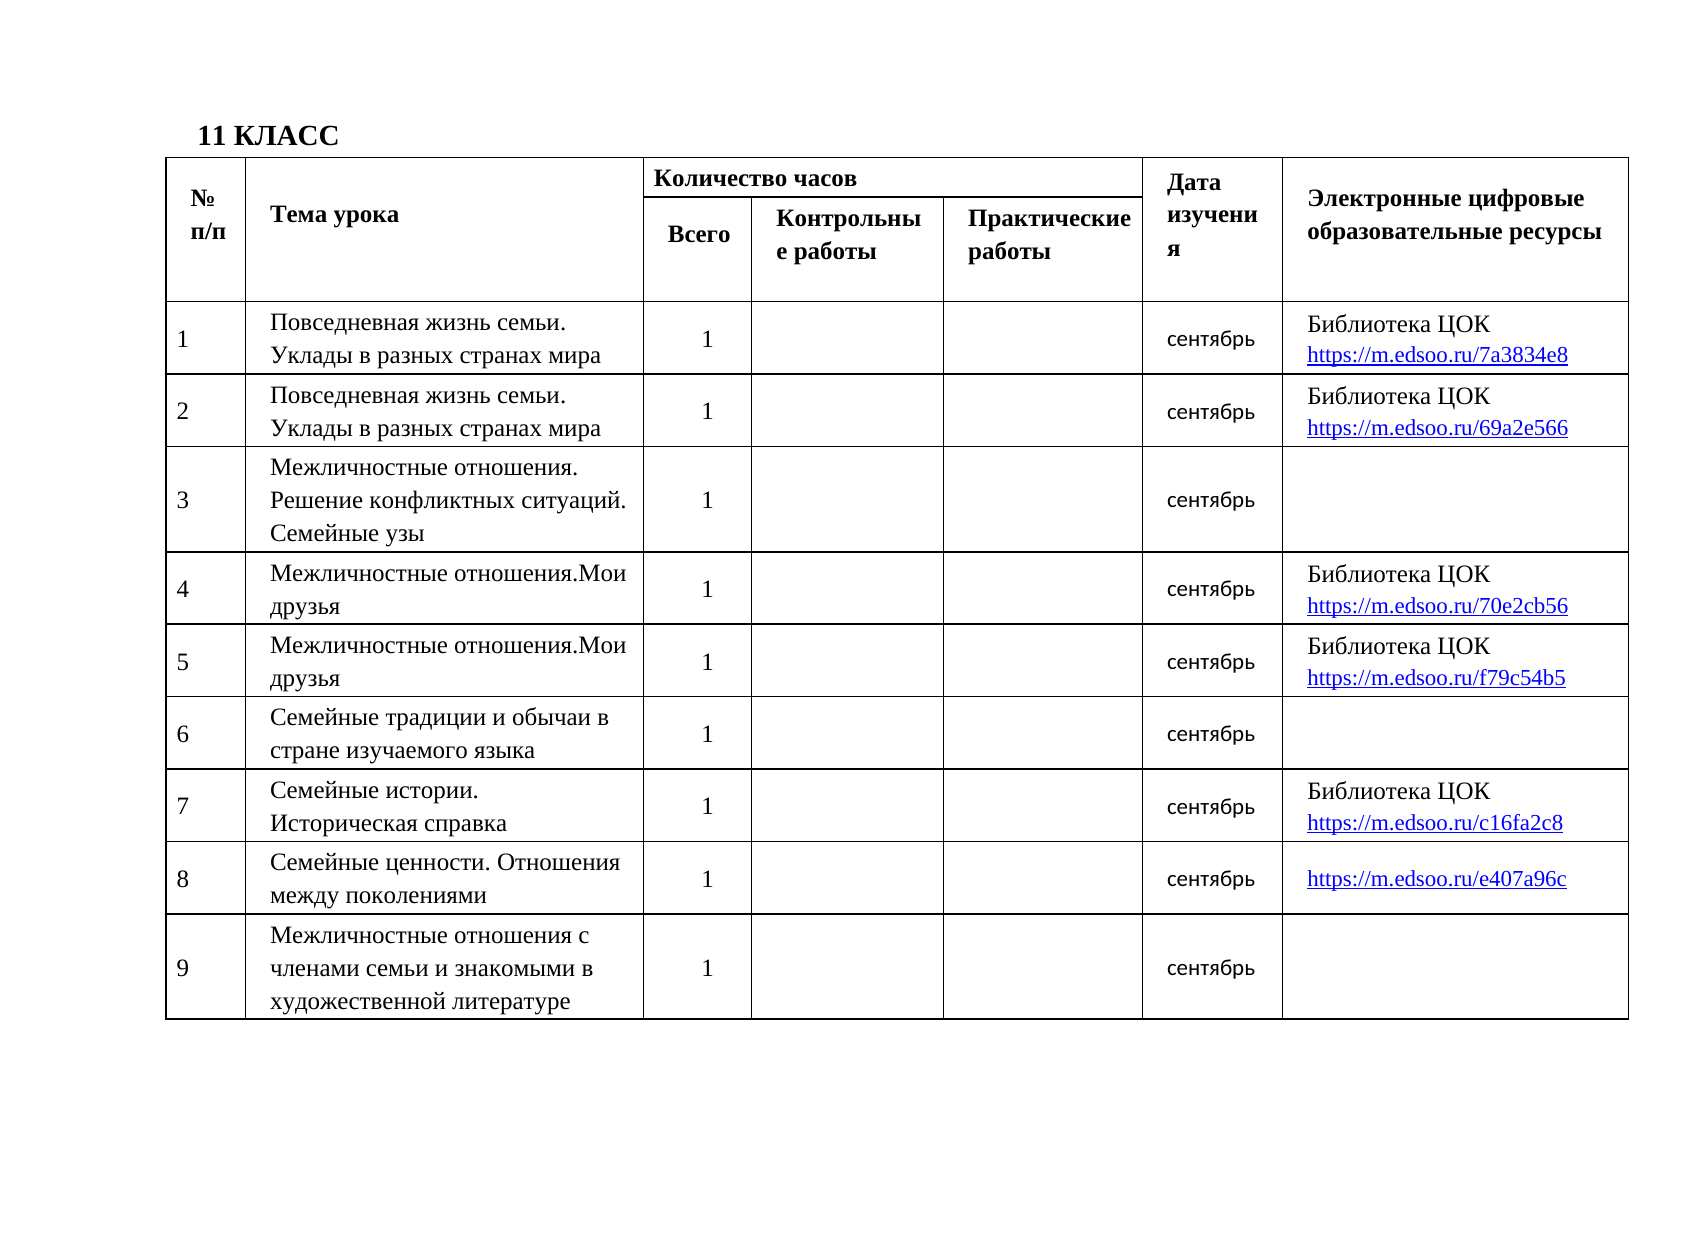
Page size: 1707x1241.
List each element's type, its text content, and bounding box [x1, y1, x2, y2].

table_cell Библиотека ЦОК https://m.edsoo.ru/7a3834e8 [1283, 302, 1628, 373]
table_header Тема урока [246, 158, 643, 301]
table_cell сентябрь [1143, 770, 1282, 841]
table_cell [752, 375, 943, 446]
table_cell [752, 625, 943, 696]
table_cell Всего [644, 198, 751, 301]
table_cell [944, 625, 1142, 696]
table_cell сентябрь [1143, 915, 1282, 1018]
table_cell 1 [644, 697, 751, 768]
table_cell [1283, 697, 1628, 768]
table_cell [944, 447, 1142, 551]
table_cell 7 [167, 770, 245, 841]
table_cell [1283, 915, 1628, 1018]
table_cell 1 [644, 375, 751, 446]
table_cell Межличностные отношения.Мои друзья [246, 625, 643, 696]
table_cell 1 [644, 302, 751, 373]
table_cell [752, 447, 943, 551]
table_cell [944, 842, 1142, 913]
table_cell Межличностные отношения. Решение конфликтных ситуаций. Семейные узы [246, 447, 643, 551]
table_cell Семейные традиции и обычаи в стране изучаемого языка [246, 697, 643, 768]
table_cell [944, 770, 1142, 841]
table_cell Библиотека ЦОК https://m.edsoo.ru/70e2cb56 [1283, 553, 1628, 623]
table_cell 1 [644, 915, 751, 1018]
table_cell Библиотека ЦОК https://m.edsoo.ru/f79c54b5 [1283, 625, 1628, 696]
table_cell 2 [167, 375, 245, 446]
table_cell 1 [644, 770, 751, 841]
table_cell Межличностные отношения с членами семьи и знакомыми в художественной литературе [246, 915, 643, 1018]
table_cell сентябрь [1143, 447, 1282, 551]
table_cell [752, 842, 943, 913]
table_header Количество часов [644, 158, 1142, 196]
table_cell Семейные истории. Историческая справка [246, 770, 643, 841]
table_cell [752, 915, 943, 1018]
table_cell [944, 553, 1142, 623]
table_cell сентябрь [1143, 842, 1282, 913]
table_cell 4 [167, 553, 245, 623]
table_cell 9 [167, 915, 245, 1018]
table_cell сентябрь [1143, 697, 1282, 768]
table_cell [752, 302, 943, 373]
table_cell 1 [644, 447, 751, 551]
table_cell https://m.edsoo.ru/e407a96c [1283, 842, 1628, 913]
table_cell сентябрь [1143, 553, 1282, 623]
table_cell [944, 915, 1142, 1018]
text 11 КЛАСС [190, 118, 1618, 152]
table_cell [752, 553, 943, 623]
table_cell 6 [167, 697, 245, 768]
table_cell Библиотека ЦОК https://m.edsoo.ru/69a2e566 [1283, 375, 1628, 446]
table_cell [752, 770, 943, 841]
table_cell [944, 697, 1142, 768]
table_cell Библиотека ЦОК https://m.edsoo.ru/c16fa2c8 [1283, 770, 1628, 841]
table_cell сентябрь [1143, 625, 1282, 696]
table_header Дата изучения [1143, 158, 1282, 301]
table_cell Повседневная жизнь семьи. Уклады в разных странах мира [246, 375, 643, 446]
table_cell 1 [644, 842, 751, 913]
table_cell 1 [644, 625, 751, 696]
table_cell 8 [167, 842, 245, 913]
table_cell [944, 375, 1142, 446]
table_cell Семейные ценности. Отношения между поколениями [246, 842, 643, 913]
table_cell сентябрь [1143, 375, 1282, 446]
table_cell [1283, 447, 1628, 551]
table_header Электронные цифровые образовательные ресурсы [1283, 158, 1628, 301]
table_header № п/п [167, 158, 245, 301]
table_cell 3 [167, 447, 245, 551]
table_cell Контрольные работы [752, 198, 943, 301]
table_cell 5 [167, 625, 245, 696]
table_cell 1 [644, 553, 751, 623]
table_cell [752, 697, 943, 768]
table_cell 1 [167, 302, 245, 373]
table_cell [944, 302, 1142, 373]
table_cell Повседневная жизнь семьи. Уклады в разных странах мира [246, 302, 643, 373]
table_cell Практические работы [944, 198, 1142, 301]
table_cell Межличностные отношения.Мои друзья [246, 553, 643, 623]
table_cell сентябрь [1143, 302, 1282, 373]
